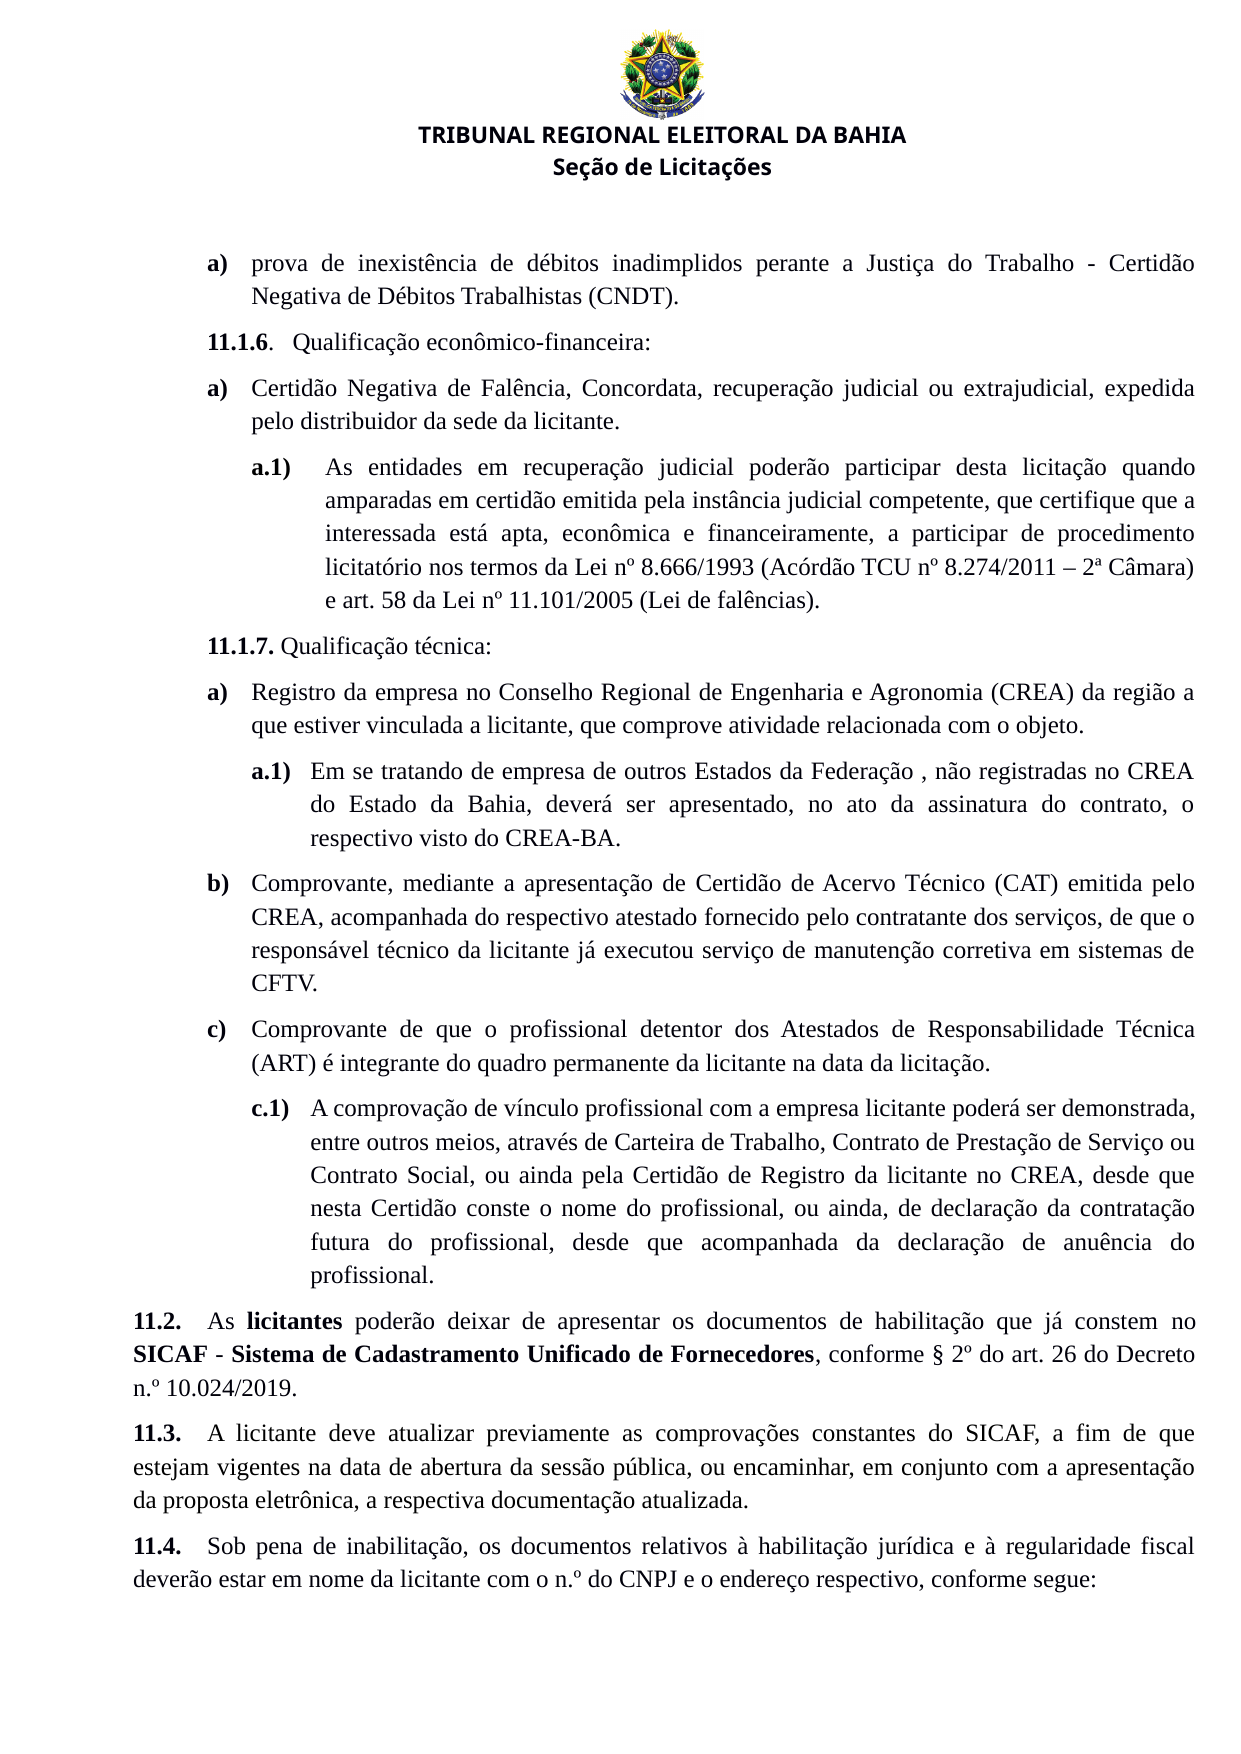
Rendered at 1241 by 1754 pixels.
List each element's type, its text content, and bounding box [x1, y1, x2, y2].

list Registro da empresa no Conselho Regional de Engenharia e Agronomia (CREA) da região a que estiver vinculada a licitante, que comprove atividade relacionada com o objeto. [207, 673, 1196, 740]
list Comprovante de que o profissional detentor dos Atestados de Responsabilidade Técnica (ART) é integrante do quadro permanente da licitante na data da licitação. [207, 1011, 1196, 1078]
text a.1) As entidades em recuperação judicial poderão participar desta licitação quando amparadas em certidão emitida pela instância judicial competente, que certifique que a interessada está apta, econômica e financeiramente, a participar de procedimento licitatório nos termos da Lei nº 8.666/1993 (Acórdão TCU nº 8.274/2011 – 2ª Câmara) e art. 58 da Lei nº 11.101/2005 (Lei de falências). [251, 448, 1196, 615]
text a.1) Em se tratando de empresa de outros Estados da Federação , não registradas no CREA do Estado da Bahia, deverá ser apresentado, no ato da assinatura do contrato, o respectivo visto do CREA-BA. [251, 753, 1196, 853]
text 11.3. A licitante deve atualizar previamente as comprovações constantes do SICAF, a fim de que estejam vigentes na data de abertura da sessão pública, ou encaminhar, em conjunto com a apresentação da proposta eletrônica, a respectiva documentação atualizada. [133, 1415, 1196, 1515]
text 11.1.7. Qualificação técnica: [207, 628, 1196, 661]
text 11.4. Sob pena de inabilitação, os documentos relativos à habilitação jurídica e à regularidade fiscal deverão estar em nome da licitante com o n.º do CNPJ e o endereço respectivo, conforme segue: [133, 1528, 1196, 1594]
list Certidão Negativa de Falência, Concordata, recuperação judicial ou extrajudicial, expedida pelo distribuidor da sede da licitante. [207, 369, 1196, 436]
text 11.1.6. Qualificação econômico-financeira: [207, 323, 1196, 357]
text 11.2. As licitantes poderão deixar de apresentar os documentos de habilitação que já constem no SICAF - Sistema de Cadastramento Unificado de Fornecedores, conforme § 2º do art. 26 do Decreto n.º 10.024/2019. [133, 1303, 1196, 1403]
list prova de inexistência de débitos inadimplidos perante a Justiça do Trabalho - Certidão Negativa de Débitos Trabalhistas (CNDT). [207, 244, 1196, 311]
text c.1) A comprovação de vínculo profissional com a empresa licitante poderá ser demonstrada, entre outros meios, através de Carteira de Trabalho, Contrato de Prestação de Serviço ou Contrato Social, ou ainda pela Certidão de Registro da licitante no CREA, desde que nesta Certidão conste o nome do profissional, ou ainda, de declaração da contratação futura do profissional, desde que acompanhada da declaração de anuência do profissional. [251, 1090, 1196, 1290]
list Comprovante, mediante a apresentação de Certidão de Acervo Técnico (CAT) emitida pelo CREA, acompanhada do respectivo atestado fornecido pelo contratante dos serviços, de que o responsável técnico da licitante já executou serviço de manutenção corretiva em sistemas de CFTV. [207, 865, 1196, 998]
